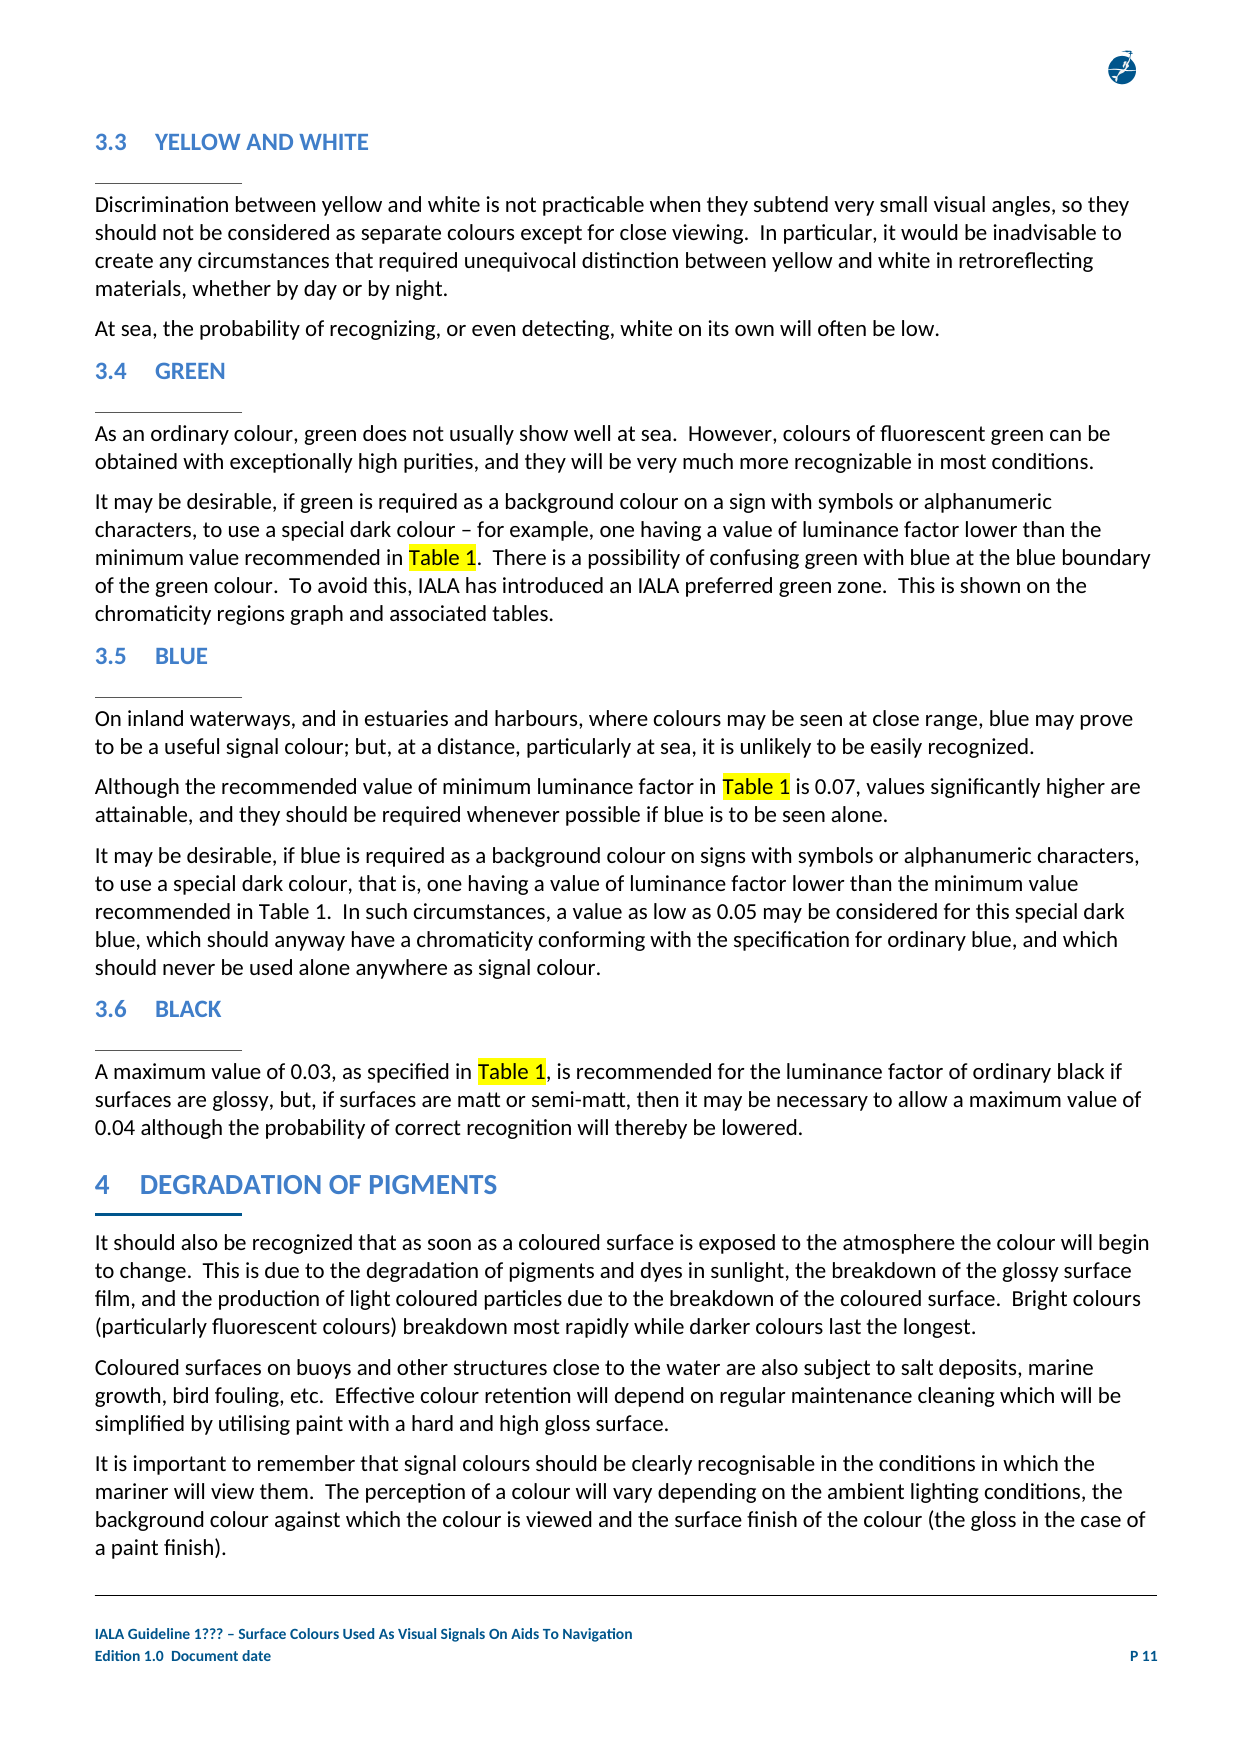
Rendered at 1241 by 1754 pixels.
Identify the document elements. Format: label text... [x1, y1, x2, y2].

text At sea, the probability of recognizing, or even detecting, white on its own will often be low. [94, 314, 1157, 342]
picture [1077, 0, 1196, 119]
text As an ordinary colour, green does not usually show well at sea. However, colours of fluorescent green can be obtained with exceptionally high purities, and they will be very much more recognizable in most conditions. [94, 419, 1157, 475]
subtitle Blue [94, 640, 1084, 671]
text A maximum value of 0.03, as specified in Table 1, is recommended for the luminance factor of ordinary black if surfaces are glossy, but, if surfaces are matt or semi-matt, then it may be necessary to allow a maximum value of 0.04 although the probability of correct recognition will thereby be lowered. [94, 1057, 1157, 1141]
text It may be desirable, if green is required as a background colour on a sign with symbols or alphanumeric characters, to use a special dark colour – for example, one having a value of luminance factor lower than the minimum value recommended in Table 1. There is a possibility of confusing green with blue at the blue boundary of the green colour. To avoid this, IALA has introduced an IALA preferred green zone. This is shown on the chromaticity regions graph and associated tables. [94, 487, 1157, 627]
subtitle Yellow and White [94, 126, 1084, 157]
text It should also be recognized that as soon as a coloured surface is exposed to the atmosphere the colour will begin to change. This is due to the degradation of pigments and dyes in sunlight, the breakdown of the glossy surface film, and the production of light coloured particles due to the breakdown of the coloured surface. Bright colours (particularly fluorescent colours) breakdown most rapidly while darker colours last the longest. [94, 1228, 1157, 1340]
text Although the recommended value of minimum luminance factor in Table 1 is 0.07, values significantly higher are attainable, and they should be required whenever possible if blue is to be seen alone. [94, 772, 1157, 828]
subtitle Green [94, 355, 1084, 386]
subtitle DEGRADATION OF PIGMENTS [94, 1166, 1157, 1202]
text It is important to remember that signal colours should be clearly recognisable in the conditions in which the mariner will view them. The perception of a colour will vary depending on the ambient lighting conditions, the background colour against which the colour is viewed and the surface finish of the colour (the gloss in the case of a paint finish). [94, 1449, 1157, 1561]
text On inland waterways, and in estuaries and harbours, where colours may be seen at close range, blue may prove to be a useful signal colour; but, at a distance, particularly at sea, it is unlikely to be easily recognized. [94, 704, 1157, 760]
subtitle Black [94, 993, 1084, 1024]
text It may be desirable, if blue is required as a background colour on signs with symbols or alphanumeric characters, to use a special dark colour, that is, one having a value of luminance factor lower than the minimum value recommended in Table 1. In such circumstances, a value as low as 0.05 may be considered for this special dark blue, which should anyway have a chromaticity conforming with the specification for ordinary blue, and which should never be used alone anywhere as signal colour. [94, 841, 1157, 981]
text Discrimination between yellow and white is not practicable when they subtend very small visual angles, so they should not be considered as separate colours except for close viewing. In particular, it would be inadvisable to create any circumstances that required unequivocal distinction between yellow and white in retroreflecting materials, whether by day or by night. [94, 190, 1157, 302]
text Coloured surfaces on buoys and other structures close to the water are also subject to salt deposits, marine growth, bird fouling, etc. Effective colour retention will depend on regular maintenance cleaning which will be simplified by utilising paint with a hard and high gloss surface. [94, 1353, 1157, 1437]
